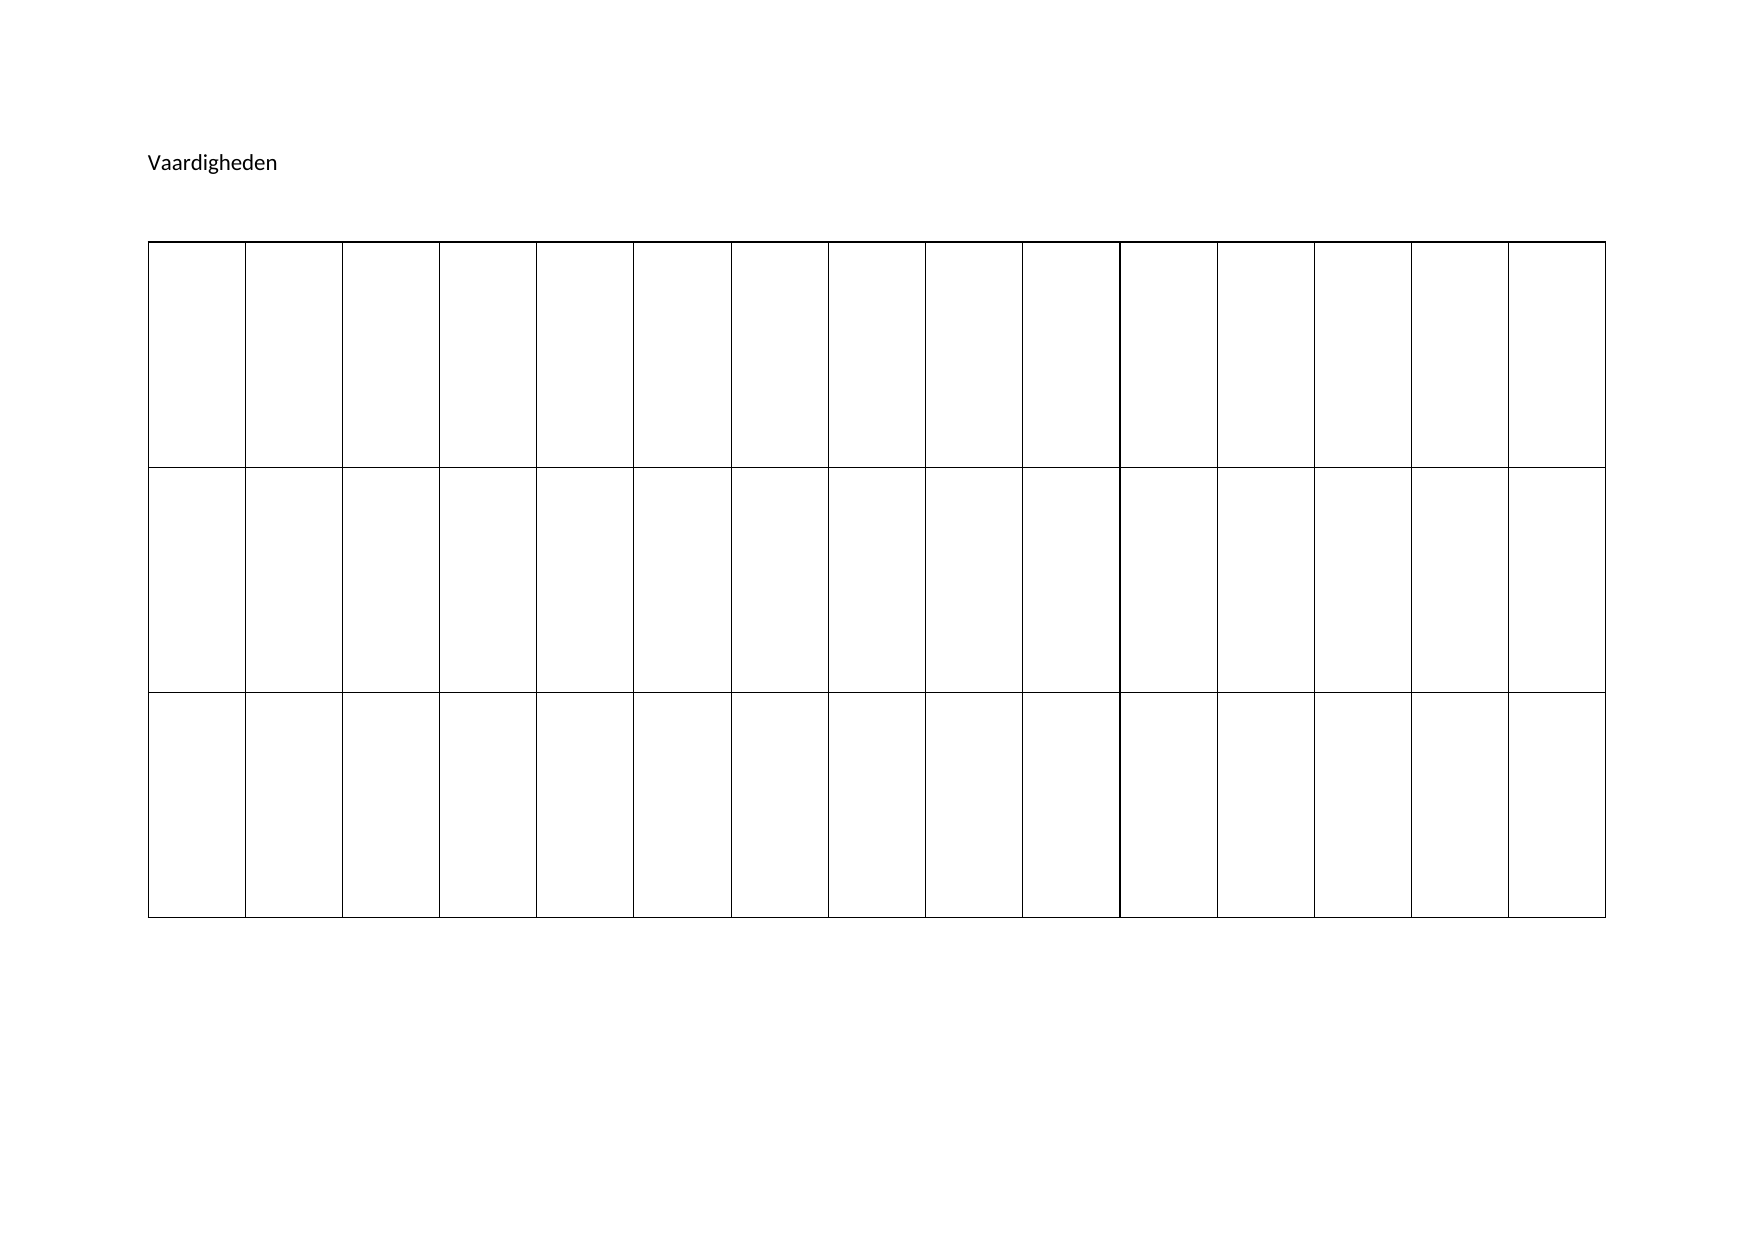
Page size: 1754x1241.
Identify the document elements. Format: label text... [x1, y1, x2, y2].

table_header [1121, 243, 1217, 467]
table_cell [1509, 468, 1605, 692]
table_cell [829, 693, 925, 917]
table_cell [537, 693, 633, 917]
table_header [732, 243, 828, 467]
table_header [343, 243, 439, 467]
table_cell [343, 468, 439, 692]
text Vaardigheden [148, 148, 1606, 176]
table_cell [1121, 468, 1217, 692]
table_cell [440, 693, 536, 917]
table_cell [1412, 468, 1508, 692]
table_cell [149, 693, 245, 917]
table_cell [1023, 468, 1119, 692]
table_header [1315, 243, 1411, 467]
table_cell [246, 693, 342, 917]
table_cell [1023, 693, 1119, 917]
table_cell [732, 468, 828, 692]
table_cell [149, 468, 245, 692]
table_header [149, 243, 245, 467]
table_header [440, 243, 536, 467]
table_cell [537, 468, 633, 692]
table_cell [1218, 693, 1314, 917]
table_cell [732, 693, 828, 917]
table_cell [634, 468, 731, 692]
table_cell [1509, 693, 1605, 917]
table_header [537, 243, 633, 467]
table_cell [1121, 693, 1217, 917]
table_header [1218, 243, 1314, 467]
table_cell [829, 468, 925, 692]
table_header [829, 243, 925, 467]
table_header [1023, 243, 1119, 467]
table_cell [1218, 468, 1314, 692]
table_cell [1315, 693, 1411, 917]
table_cell [343, 693, 439, 917]
table_cell [440, 468, 536, 692]
table_cell [246, 468, 342, 692]
table_cell [1315, 468, 1411, 692]
table_header [926, 243, 1022, 467]
table_cell [1412, 693, 1508, 917]
table_cell [634, 693, 731, 917]
table_header [634, 243, 731, 467]
table_header [246, 243, 342, 467]
table_header [1412, 243, 1508, 467]
table_cell [926, 468, 1022, 692]
table_header [1509, 243, 1605, 467]
table_cell [926, 693, 1022, 917]
